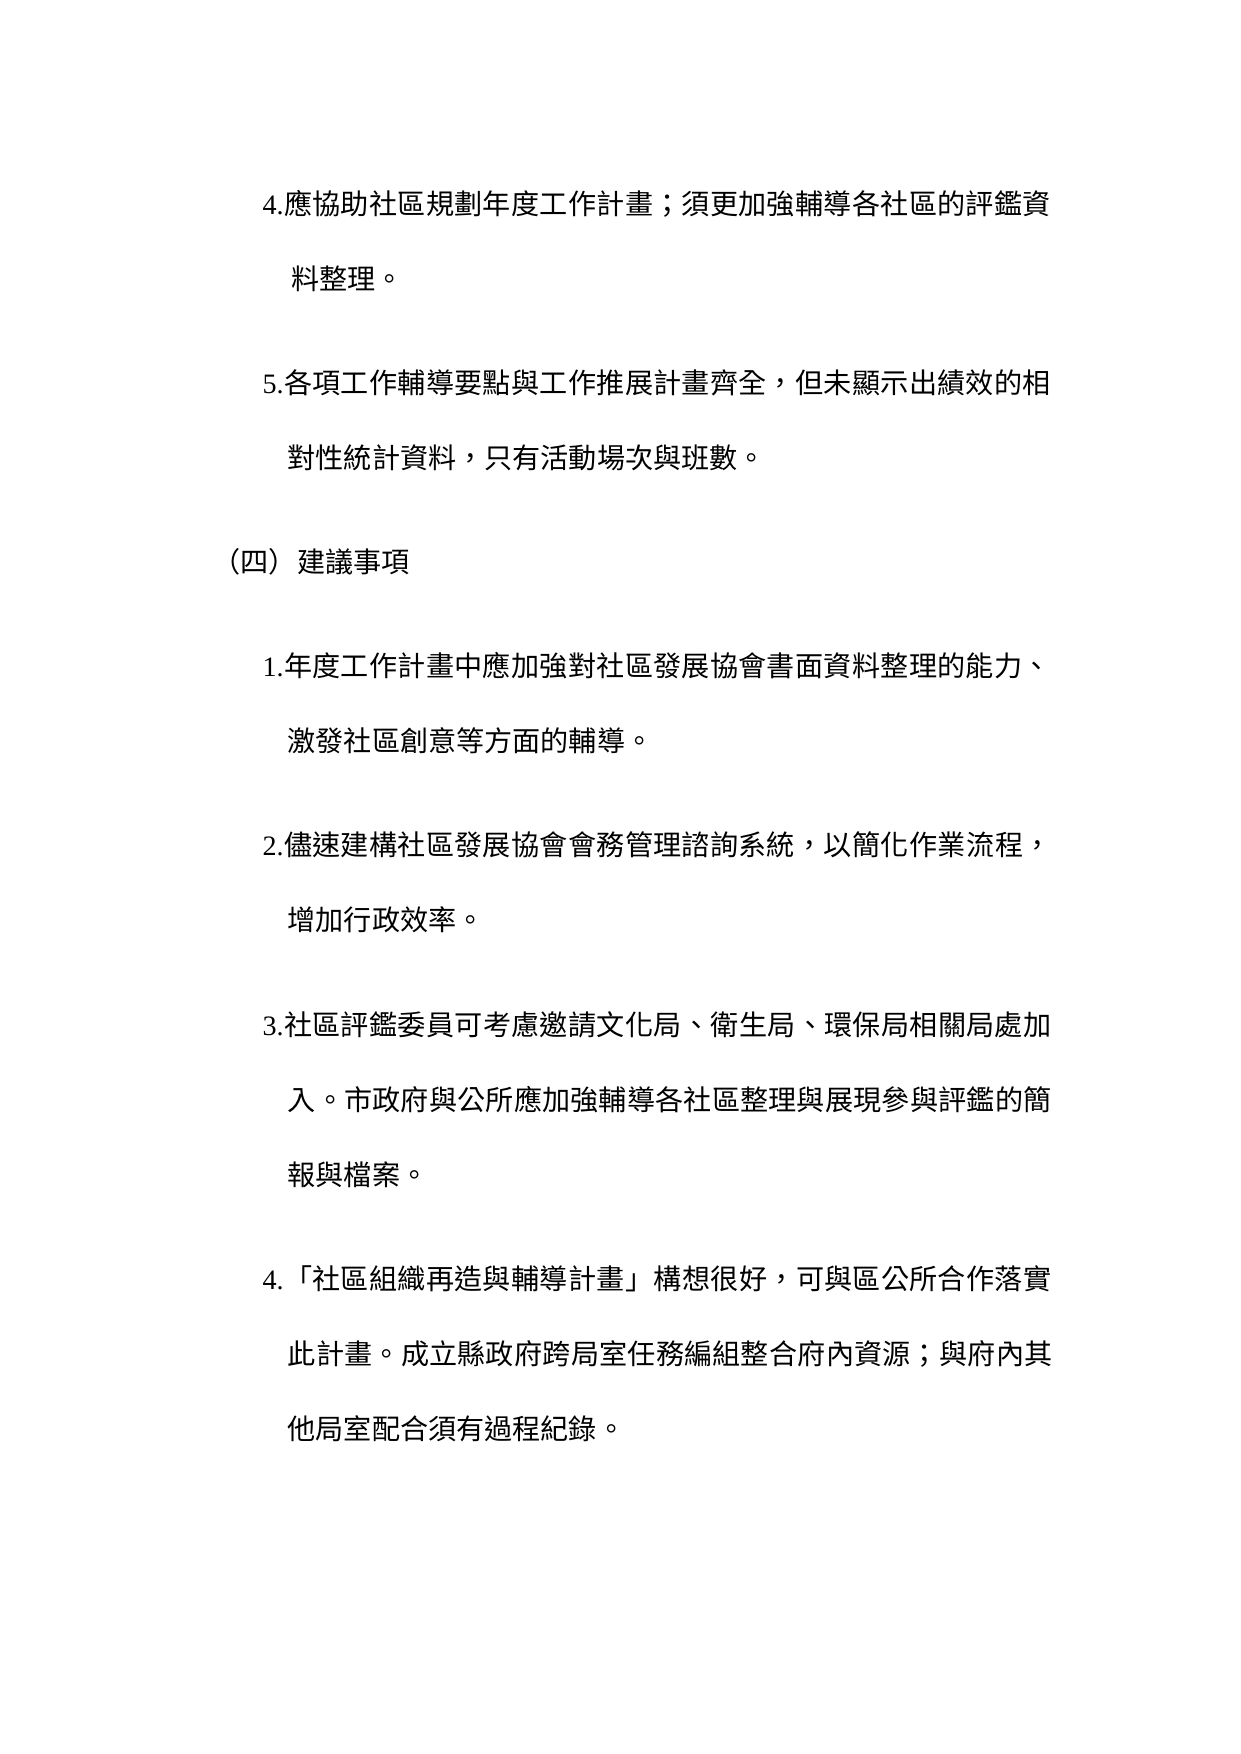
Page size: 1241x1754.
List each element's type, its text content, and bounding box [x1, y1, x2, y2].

text 3.社區評鑑委員可考慮邀請文化局、衛生局、環保局相關局處加入。市政府與公所應加強輔導各社區整理與展現參與評鑑的簡報與檔案。 [262, 985, 1053, 1210]
text 1.年度工作計畫中應加強對社區發展協會書面資料整理的能力、激發社區創意等方面的輔導。 [262, 627, 1053, 777]
text 4.應協助社區規劃年度工作計畫；須更加強輔導各社區的評鑑資料整理。 [262, 164, 1053, 314]
text 2.儘速建構社區發展協會會務管理諮詢系統，以簡化作業流程，增加行政效率。 [262, 806, 1053, 956]
text 4.「社區組織再造與輔導計畫」構想很好，可與區公所合作落實此計畫。成立縣政府跨局室任務編組整合府內資源；與府內其他局室配合須有過程紀錄。 [262, 1239, 1053, 1464]
text （四）建議事項 [187, 523, 1053, 598]
text 5.各項工作輔導要點與工作推展計畫齊全，但未顯示出績效的相對性統計資料，只有活動場次與班數。 [262, 344, 1053, 494]
